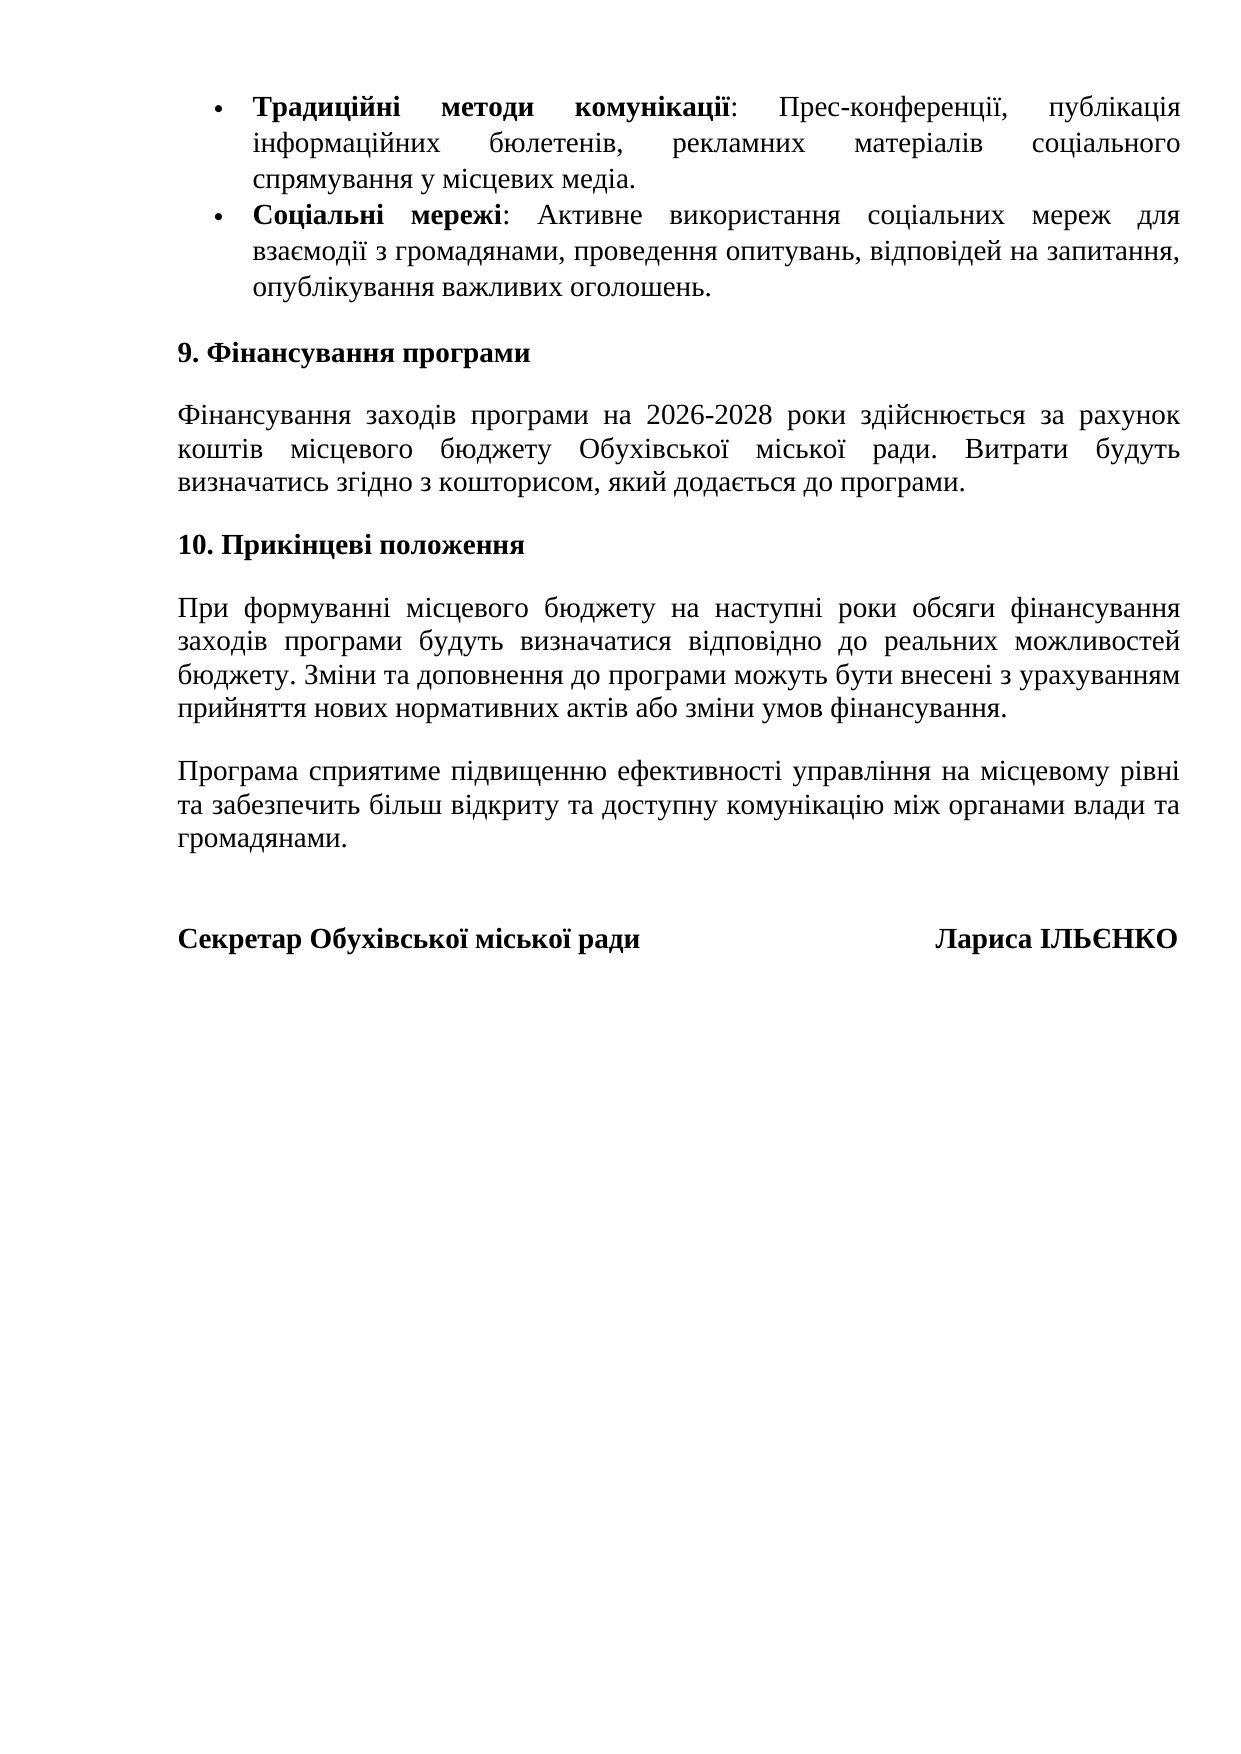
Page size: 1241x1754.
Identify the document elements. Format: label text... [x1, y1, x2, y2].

text 10. Прикінцеві положення [177, 527, 1181, 561]
text 9. Фінансування програми [177, 335, 1181, 368]
list Традиційні методи комунікації: Прес-конференції, публікація інформаційних бюлетенів, рекламних матеріалів соціального спрямування у місцевих медіа. [215, 89, 1181, 194]
text Фінансування заходів програми на 2026-2028 роки здійснюється за рахунок коштів місцевого бюджету Обухівської міської ради. Витрати будуть визначатись згідно з кошторисом, який додається до програми. [177, 397, 1181, 498]
text Програма сприятиме підвищенню ефективності управління на місцевому рівні та забезпечить більш відкриту та доступну комунікацію між органами влади та громадянами. [177, 753, 1181, 854]
text При формуванні місцевого бюджету на наступні роки обсяги фінансування заходів програми будуть визначатися відповідно до реальних можливостей бюджету. Зміни та доповнення до програми можуть бути внесені з урахуванням прийняття нових нормативних актів або зміни умов фінансування. [177, 590, 1181, 724]
text Секретар Обухівської міської ради Лариса ІЛЬЄНКО [177, 921, 1181, 954]
list Соціальні мережі: Активне використання соціальних мереж для взаємодії з громадянами, проведення опитувань, відповідей на запитання, опублікування важливих оголошень. [215, 197, 1181, 303]
